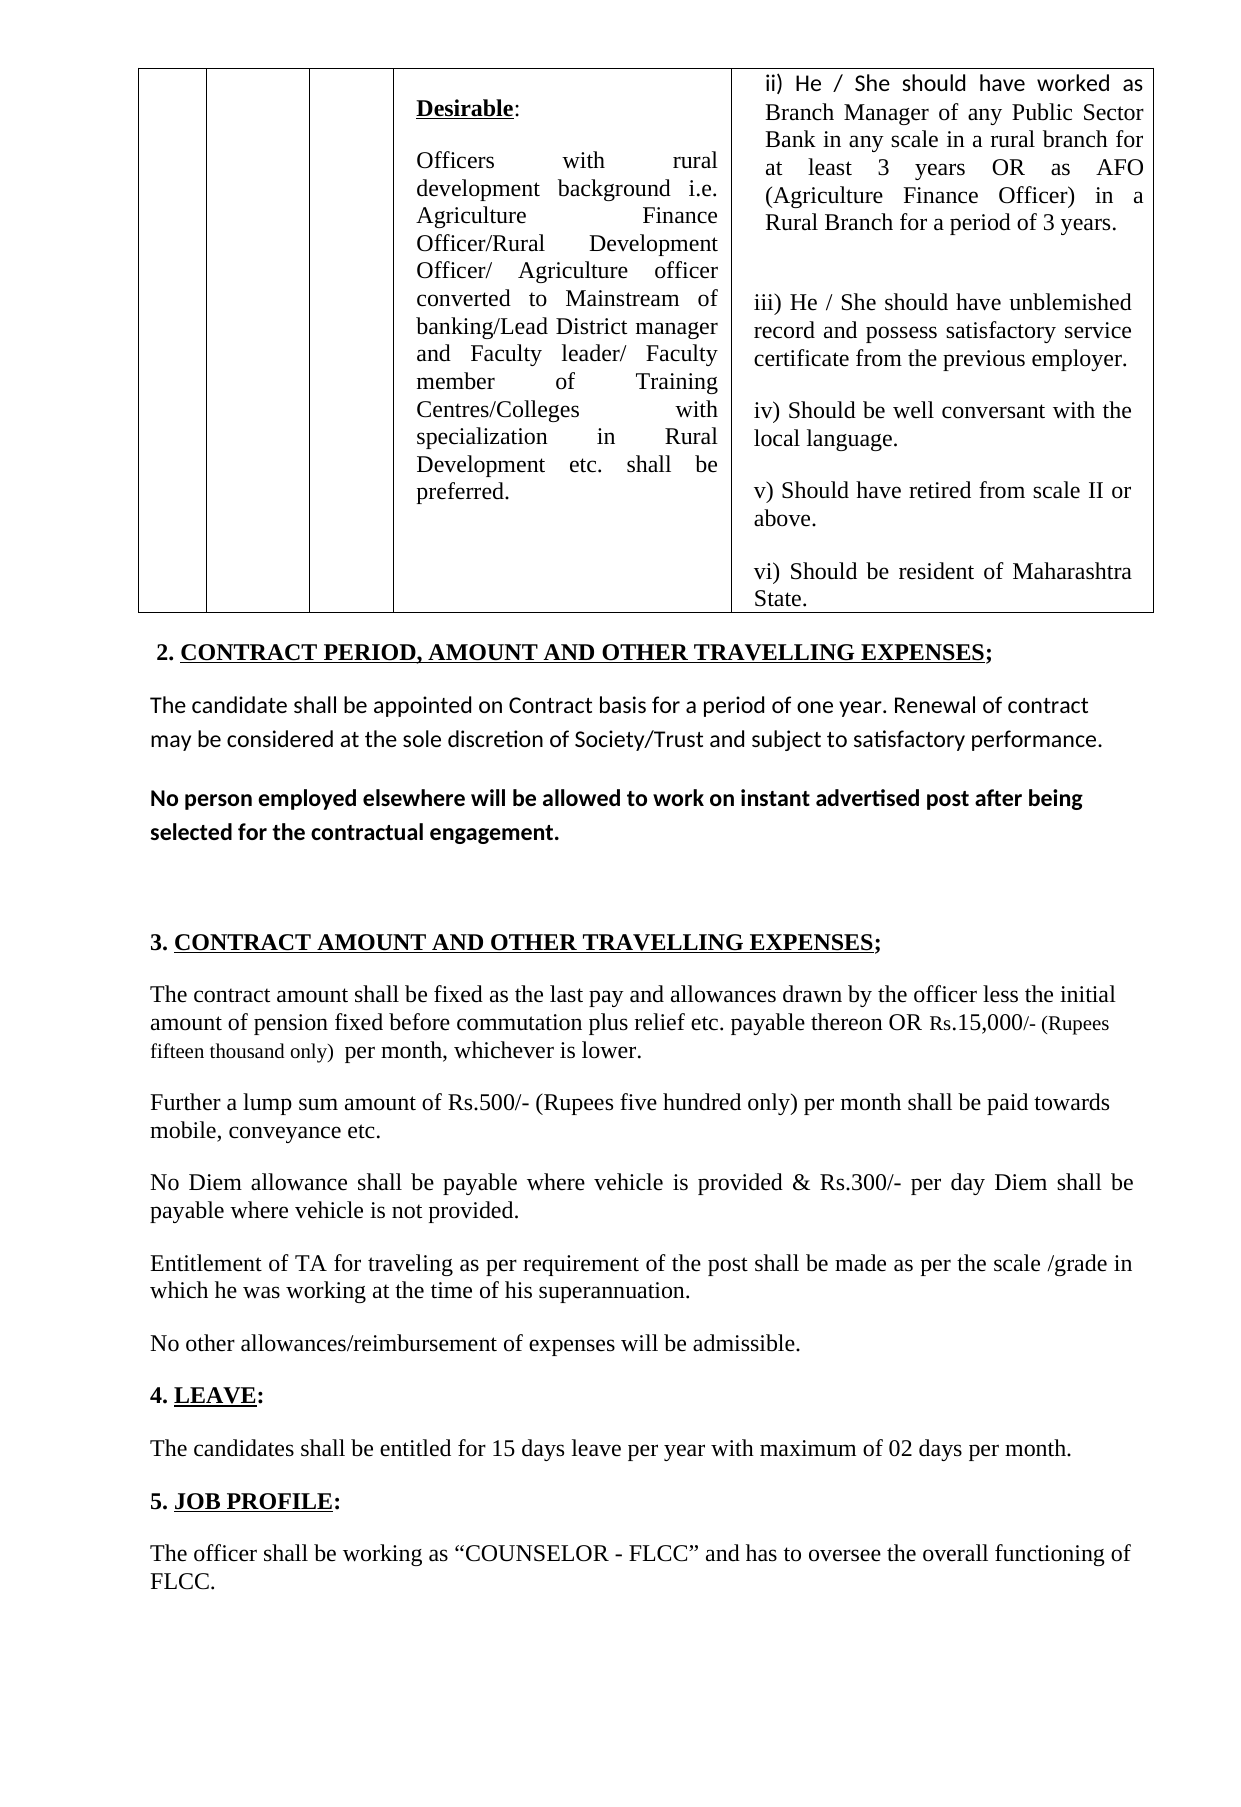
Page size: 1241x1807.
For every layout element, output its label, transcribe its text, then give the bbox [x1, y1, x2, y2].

table_cell 1. [139, 69, 206, 612]
text No person employed elsewhere will be allowed to work on instant advertised post after being selected for the contractual engagement. [150, 783, 1135, 846]
text No other allowances/reimbursement of expenses will be admissible. [150, 1329, 1135, 1356]
text 5. JOB PROFILE: [150, 1487, 1135, 1514]
table_cell [207, 69, 309, 612]
text No Diem allowance shall be payable where vehicle is provided & Rs.300/- per day Diem shall be payable where vehicle is not provided. [150, 1168, 1135, 1224]
table_cell [310, 69, 393, 612]
text The candidate shall be appointed on Contract basis for a period of one year. Renewal of contract may be considered at the sole discretion of Society/Trust and subject to satisfactory performance. [150, 691, 1135, 753]
text Further a lump sum amount of Rs.500/- (Rupees five hundred only) per month shall be paid towards mobile, conveyance etc. [150, 1088, 1135, 1143]
text 2. CONTRACT PERIOD, AMOUNT AND OTHER TRAVELLING EXPENSES; [150, 638, 1135, 666]
text 4. LEAVE: [150, 1381, 1135, 1409]
text The contract amount shall be fixed as the last pay and allowances drawn by the officer less the initial amount of pension fixed before commutation plus relief etc. payable thereon OR Rs.15,000/- (Rupees fifteen thousand only) per month, whichever is lower. [150, 980, 1135, 1063]
table_cell [394, 69, 731, 612]
text The officer shall be working as “COUNSELOR - FLCC” and has to oversee the overall functioning of FLCC. [150, 1539, 1135, 1594]
text The candidates shall be entitled for 15 days leave per year with maximum of 02 days per month. [150, 1434, 1135, 1462]
text Entitlement of TA for traveling as per requirement of the post shall be made as per the scale /grade in which he was working at the time of his superannuation. [150, 1249, 1135, 1304]
text 3. CONTRACT AMOUNT AND OTHER TRAVELLING EXPENSES; [150, 928, 1135, 955]
table_cell [732, 69, 1153, 612]
